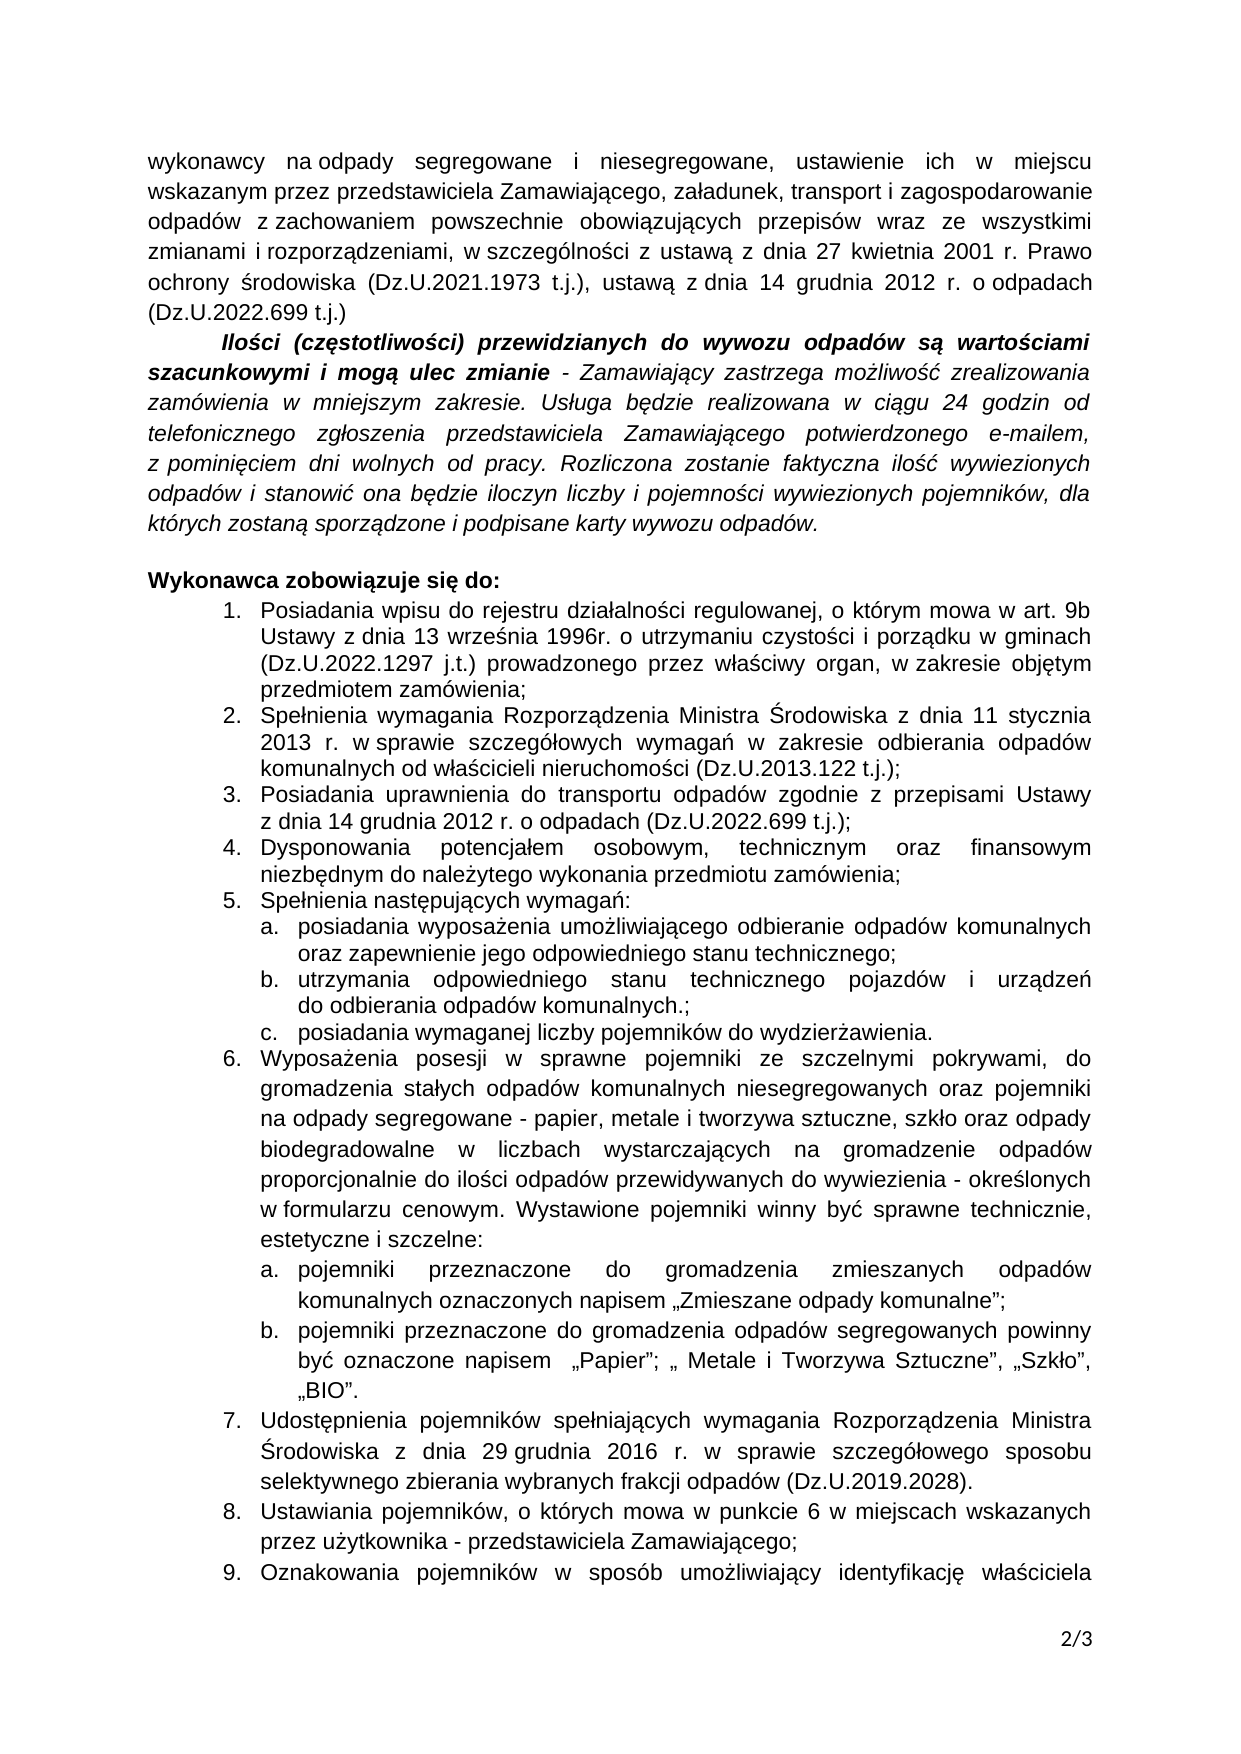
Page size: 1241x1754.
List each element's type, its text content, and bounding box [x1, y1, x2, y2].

list posiadania wyposażenia umożliwiającego odbieranie odpadów komunalnych oraz zapewnienie jego odpowiedniego stanu technicznego; [260, 913, 1092, 966]
list Spełnienia następujących wymagań: [223, 887, 1092, 913]
list Wyposażenia posesji w sprawne pojemniki ze szczelnymi pokrywami, do gromadzenia stałych odpadów komunalnych niesegregowanych oraz pojemniki na odpady segregowane - papier, metale i tworzywa sztuczne, szkło oraz odpady biodegradowalne w liczbach wystarczających na gromadzenie odpadów proporcjonalnie do ilości odpadów przewidywanych do wywiezienia - określonych w formularzu cenowym. Wystawione pojemniki winny być sprawne technicznie, estetyczne i szczelne: [223, 1045, 1092, 1253]
list Posiadania wpisu do rejestru działalności regulowanej, o którym mowa w art. 9b Ustawy z dnia 13 września 1996r. o utrzymaniu czystości i porządku w gminach (Dz.U.2022.1297 j.t.) prowadzonego przez właściwy organ, w zakresie objętym przedmiotem zamówienia; [223, 597, 1092, 702]
list Udostępnienia pojemników spełniających wymagania Rozporządzenia Ministra Środowiska z dnia 29 grudnia 2016 r. w sprawie szczegółowego sposobu selektywnego zbierania wybranych frakcji odpadów (Dz.U.2019.2028). [223, 1407, 1092, 1494]
list Spełnienia wymagania Rozporządzenia Ministra Środowiska z dnia 11 stycznia 2013 r. w sprawie szczegółowych wymagań w zakresie odbierania odpadów komunalnych od właścicieli nieruchomości (Dz.U.2013.122 t.j.); [223, 702, 1092, 781]
list utrzymania odpowiedniego stanu technicznego pojazdów i urządzeń do odbierania odpadów komunalnych.; [260, 966, 1092, 1019]
text Ilości (częstotliwości) przewidzianych do wywozu odpadów są wartościami szacunkowymi i mogą ulec zmianie - Zamawiający zastrzega możliwość zrealizowania zamówienia w mniejszym zakresie. Usługa będzie realizowana w ciągu 24 godzin od telefonicznego zgłoszenia przedstawiciela Zamawiającego potwierdzonego e-mailem, z pominięciem dni wolnych od pracy. Rozliczona zostanie faktyczna ilość wywiezionych odpadów i stanowić ona będzie iloczyn liczby i pojemności wywiezionych pojemników, dla których zostaną sporządzone i podpisane karty wywozu odpadów. [148, 329, 1092, 537]
list Posiadania uprawnienia do transportu odpadów zgodnie z przepisami Ustawy z dnia 14 grudnia 2012 r. o odpadach (Dz.U.2022.699 t.j.); [223, 781, 1092, 834]
list pojemniki przeznaczone do gromadzenia odpadów segregowanych powinny być oznaczone napisem „Papier”; „ Metale i Tworzywa Sztuczne”, „Szkło”, „BIO”. [260, 1317, 1092, 1404]
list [223, 1558, 1092, 1585]
list Dysponowania potencjałem osobowym, technicznym oraz finansowym niezbędnym do należytego wykonania przedmiotu zamówienia; [223, 834, 1092, 887]
list posiadania wymaganej liczby pojemników do wydzierżawienia. [260, 1019, 1092, 1045]
list pojemniki przeznaczone do gromadzenia zmieszanych odpadów komunalnych oznaczonych napisem „Zmieszane odpady komunalne”; [260, 1256, 1092, 1313]
list Ustawiania pojemników, o których mowa w punkcie 6 w miejscach wskazanych przez użytkownika - przedstawiciela Zamawiającego; [223, 1498, 1092, 1555]
text Wykonawca zobowiązuje się do: [148, 567, 1092, 593]
